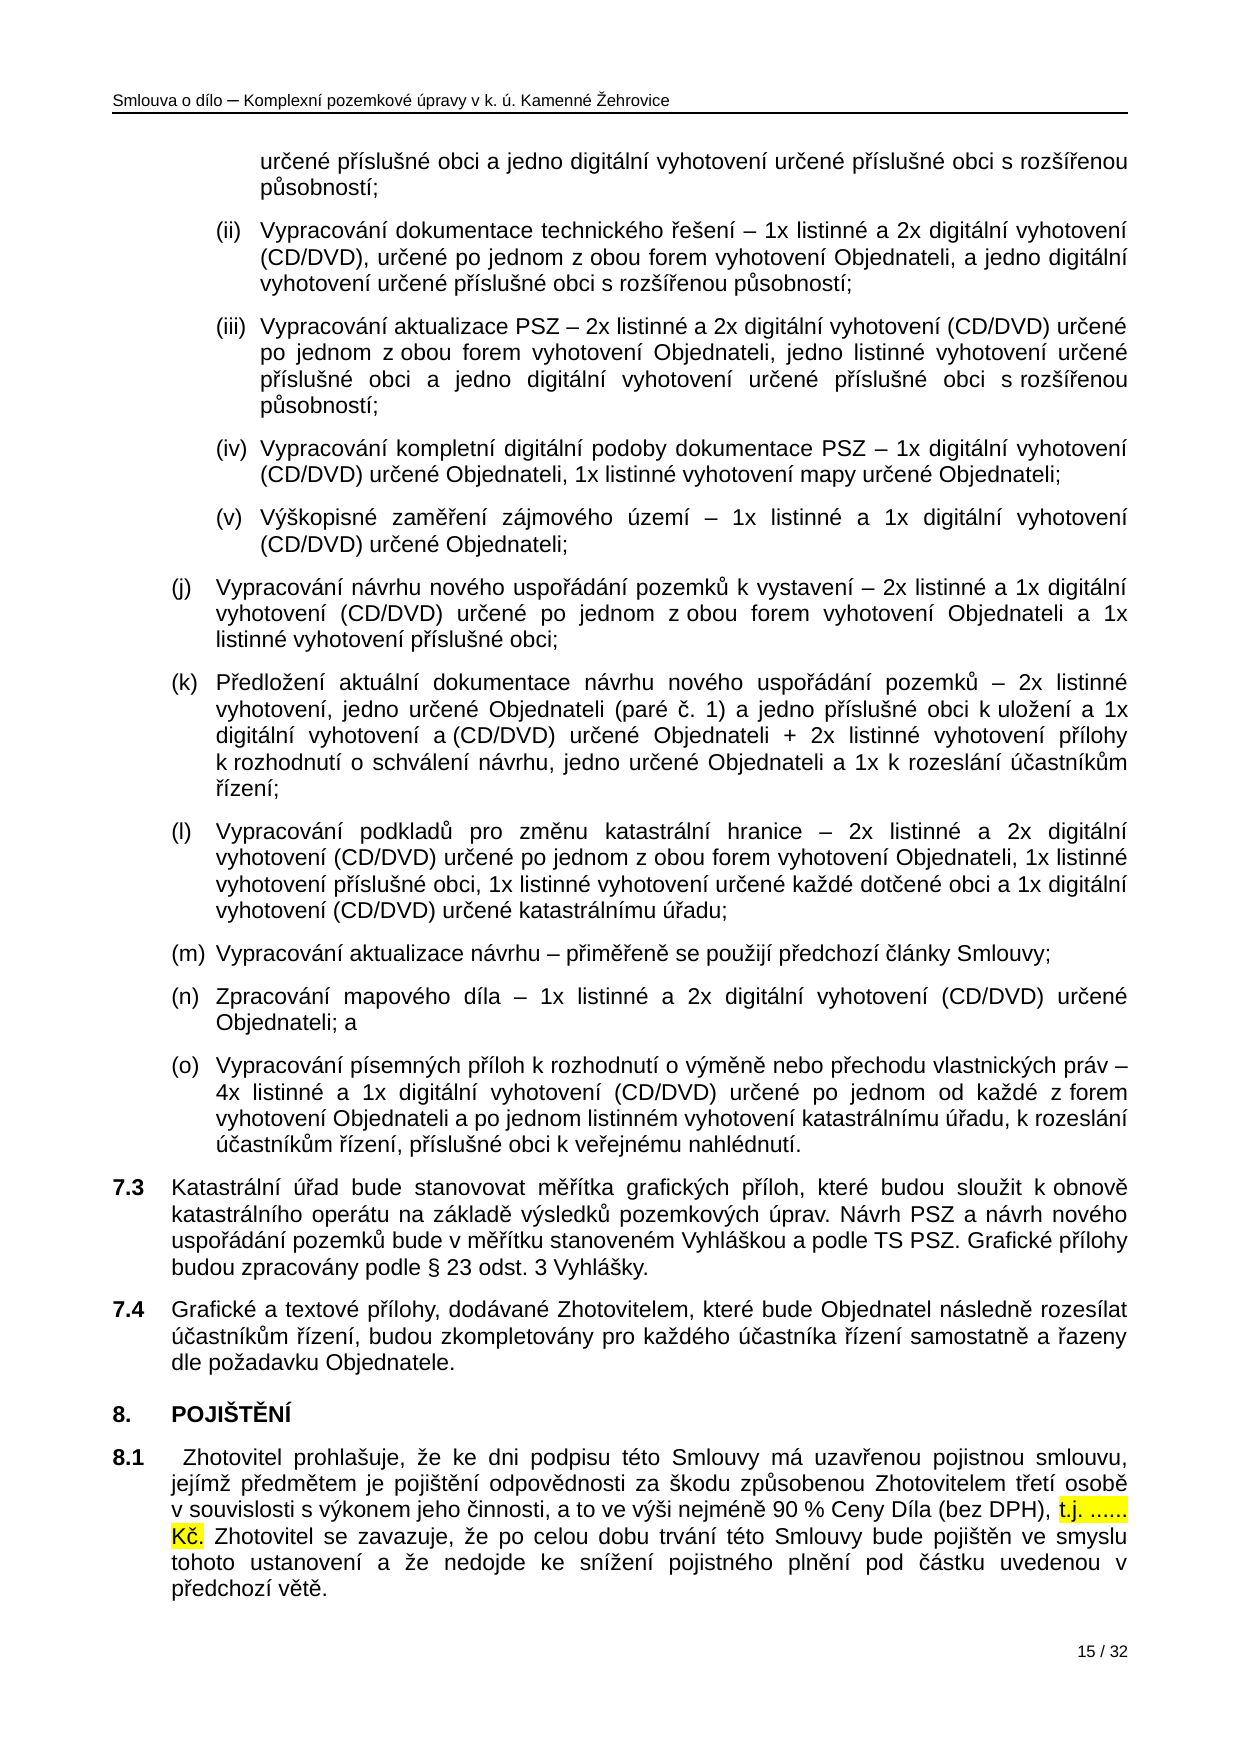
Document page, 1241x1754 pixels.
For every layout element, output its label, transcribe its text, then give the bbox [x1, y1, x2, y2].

list Vypracování dokumentace technického řešení – 1x listinné a 2x digitální vyhotovení (CD/DVD), určené po jednom z obou forem vyhotovení Objednateli, a jedno digitální vyhotovení určené příslušné obci s rozšířenou působností; [216, 217, 1128, 296]
text Zhotovitel prohlašuje, že ke dni podpisu této Smlouvy má uzavřenou pojistnou smlouvu, jejímž předmětem je pojištění odpovědnosti za škodu způsobenou Zhotovitelem třetí osobě v souvislosti s výkonem jeho činnosti, a to ve výši nejméně 90 % Ceny Díla (bez DPH), t.j. ...... Kč. Zhotovitel se zavazuje, že po celou dobu trvání této Smlouvy bude pojištěn ve smyslu tohoto ustanovení a že nedojde ke snížení pojistného plnění pod částku uvedenou v předchozí větě. [112, 1443, 1128, 1602]
list Vypracování návrhu nového uspořádání pozemků k vystavení – 2x listinné a 1x digitální vyhotovení (CD/DVD) určené po jednom z obou forem vyhotovení Objednateli a 1x listinné vyhotovení příslušné obci; [171, 574, 1128, 653]
list Vypracování aktualizace návrhu – přiměřeně se použijí předchozí články Smlouvy; [171, 940, 1128, 966]
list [216, 148, 1128, 200]
text Pojištění [112, 1401, 1128, 1427]
list Vypracování aktualizace PSZ – 2x listinné a 2x digitální vyhotovení (CD/DVD) určené po jednom z obou forem vyhotovení Objednateli, jedno listinné vyhotovení určené příslušné obci a jedno digitální vyhotovení určené příslušné obci s rozšířenou působností; [216, 313, 1128, 418]
text Grafické a textové přílohy, dodávané Zhotovitelem, které bude Objednatel následně rozesílat účastníkům řízení, budou zkompletovány pro každého účastníka řízení samostatně a řazeny dle požadavku Objednatele. [112, 1296, 1128, 1376]
list Vypracování kompletní digitální podoby dokumentace PSZ – 1x digitální vyhotovení (CD/DVD) určené Objednateli, 1x listinné vyhotovení mapy určené Objednateli; [216, 435, 1128, 488]
text Katastrální úřad bude stanovovat měřítka grafických příloh, které budou sloužit k obnově katastrálního operátu na základě výsledků pozemkových úprav. Návrh PSZ a návrh nového uspořádání pozemků bude v měřítku stanoveném Vyhláškou a podle TS PSZ. Grafické přílohy budou zpracovány podle § 23 odst. 3 Vyhlášky. [112, 1174, 1128, 1280]
list Vypracování písemných příloh k rozhodnutí o výměně nebo přechodu vlastnických práv – 4x listinné a 1x digitální vyhotovení (CD/DVD) určené po jednom od každé z forem vyhotovení Objednateli a po jednom listinném vyhotovení katastrálnímu úřadu, k rozeslání účastníkům řízení, příslušné obci k veřejnému nahlédnutí. [171, 1052, 1128, 1158]
list Předložení aktuální dokumentace návrhu nového uspořádání pozemků – 2x listinné vyhotovení, jedno určené Objednateli (paré č. 1) a jedno příslušné obci k uložení a 1x digitální vyhotovení a (CD/DVD) určené Objednateli + 2x listinné vyhotovení přílohy k rozhodnutí o schválení návrhu, jedno určené Objednateli a 1x k rozeslání účastníkům řízení; [171, 669, 1128, 801]
list Zpracování mapového díla – 1x listinné a 2x digitální vyhotovení (CD/DVD) určené Objednateli; a [171, 983, 1128, 1036]
list Vypracování podkladů pro změnu katastrální hranice – 2x listinné a 2x digitální vyhotovení (CD/DVD) určené po jednom z obou forem vyhotovení Objednateli, 1x listinné vyhotovení příslušné obci, 1x listinné vyhotovení určené každé dotčené obci a 1x digitální vyhotovení (CD/DVD) určené katastrálnímu úřadu; [171, 818, 1128, 923]
list Výškopisné zaměření zájmového území – 1x listinné a 1x digitální vyhotovení (CD/DVD) určené Objednateli; [216, 504, 1128, 557]
